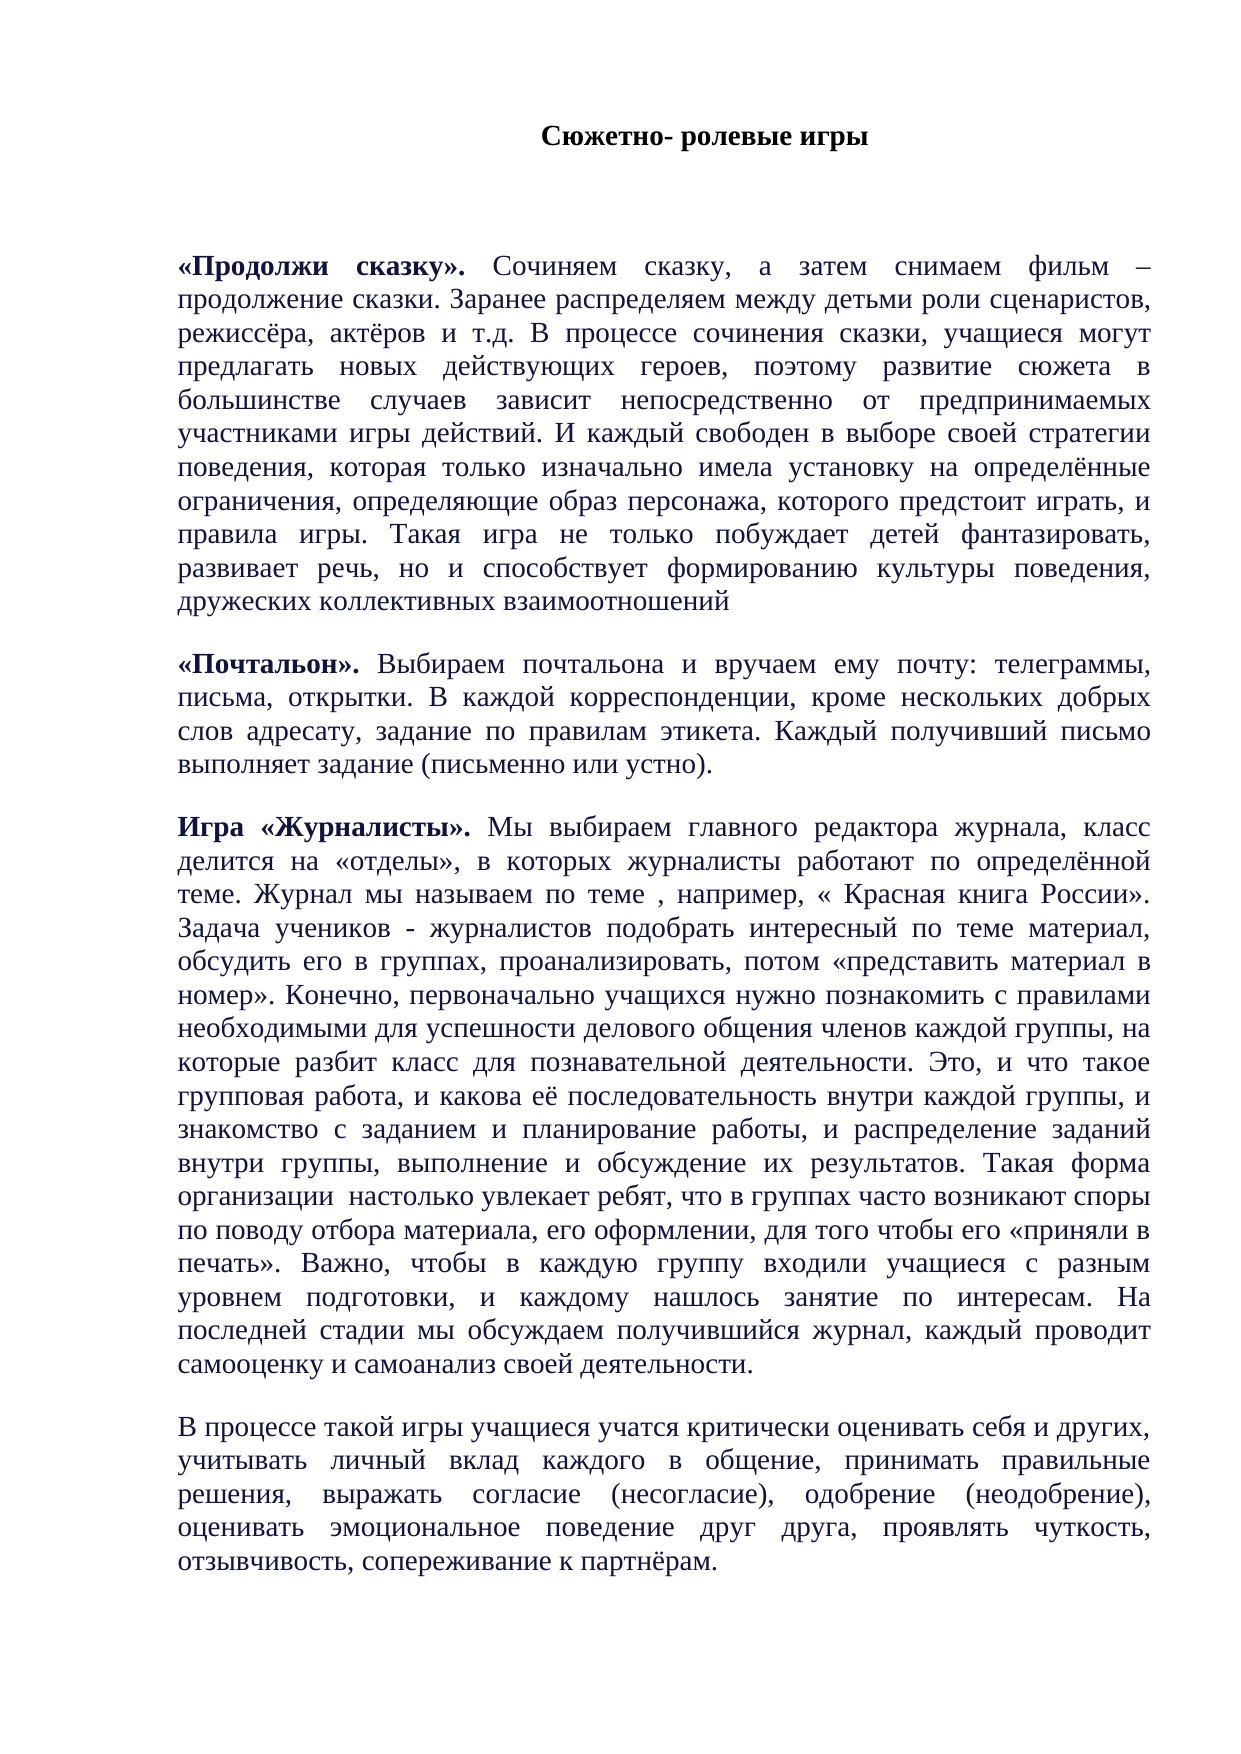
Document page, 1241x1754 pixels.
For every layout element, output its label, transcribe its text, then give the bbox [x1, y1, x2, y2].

text «Продолжи сказку». Сочиняем сказку, а затем снимаем фильм – продолжение сказки. Заранее распределяем между детьми роли сценаристов, режиссёра, актёров и т.д. В процессе сочинения сказки, учащиеся могут предлагать новых действующих героев, поэтому развитие сюжета в большинстве случаев зависит непосредственно от предпринимаемых участниками игры действий. И каждый свободен в выборе своей стратегии поведения, которая только изначально имела установку на определённые ограничения, определяющие образ персонажа, которого предстоит играть, и правила игры. Такая игра не только побуждает детей фантазировать, развивает речь, но и способствует формированию культуры поведения, дружеских коллективных взаимоотношений [177, 248, 1152, 617]
text Игра «Журналисты». Мы выбираем главного редактора журнала, класс делится на «отделы», в которых журналисты работают по определённой теме. Журнал мы называем по теме , например, « Красная книга России». Задача учеников - журналистов подобрать интересный по теме материал, обсудить его в группах, проанализировать, потом «представить материал в номер». Конечно, первоначально учащихся нужно познакомить с правилами необходимыми для успешности делового общения членов каждой группы, на которые разбит класс для познавательной деятельности. Это, и что такое групповая работа, и какова её последовательность внутри каждой группы, и знакомство с заданием и планирование работы, и распределение заданий внутри группы, выполнение и обсуждение их результатов. Такая форма организации настолько увлекает ребят, что в группах часто возникают споры по поводу отбора материала, его оформлении, для того чтобы его «приняли в печать». Важно, чтобы в каждую группу входили учащиеся с разным уровнем подготовки, и каждому нашлось занятие по интересам. На последней стадии мы обсуждаем получившийся журнал, каждый проводит самооценку и самоанализ своей деятельности. [177, 809, 1152, 1379]
text В процессе такой игры учащиеся учатся критически оценивать себя и других, учитывать личный вклад каждого в общение, принимать правильные решения, выражать согласие (несогласие), одобрение (неодобрение), оценивать эмоциональное поведение друг друга, проявлять чуткость, отзывчивость, сопереживание к партнёрам. [177, 1409, 1152, 1576]
text «Почтальон». Выбираем почтальона и вручаем ему почту: телеграммы, письма, открытки. В каждой корреспонденции, кроме нескольких добрых слов адресату, задание по правилам этикета. Каждый получивший письмо выполняет задание (письменно или устно). [177, 646, 1152, 780]
list Сюжетно- ролевые игры [252, 118, 1150, 152]
